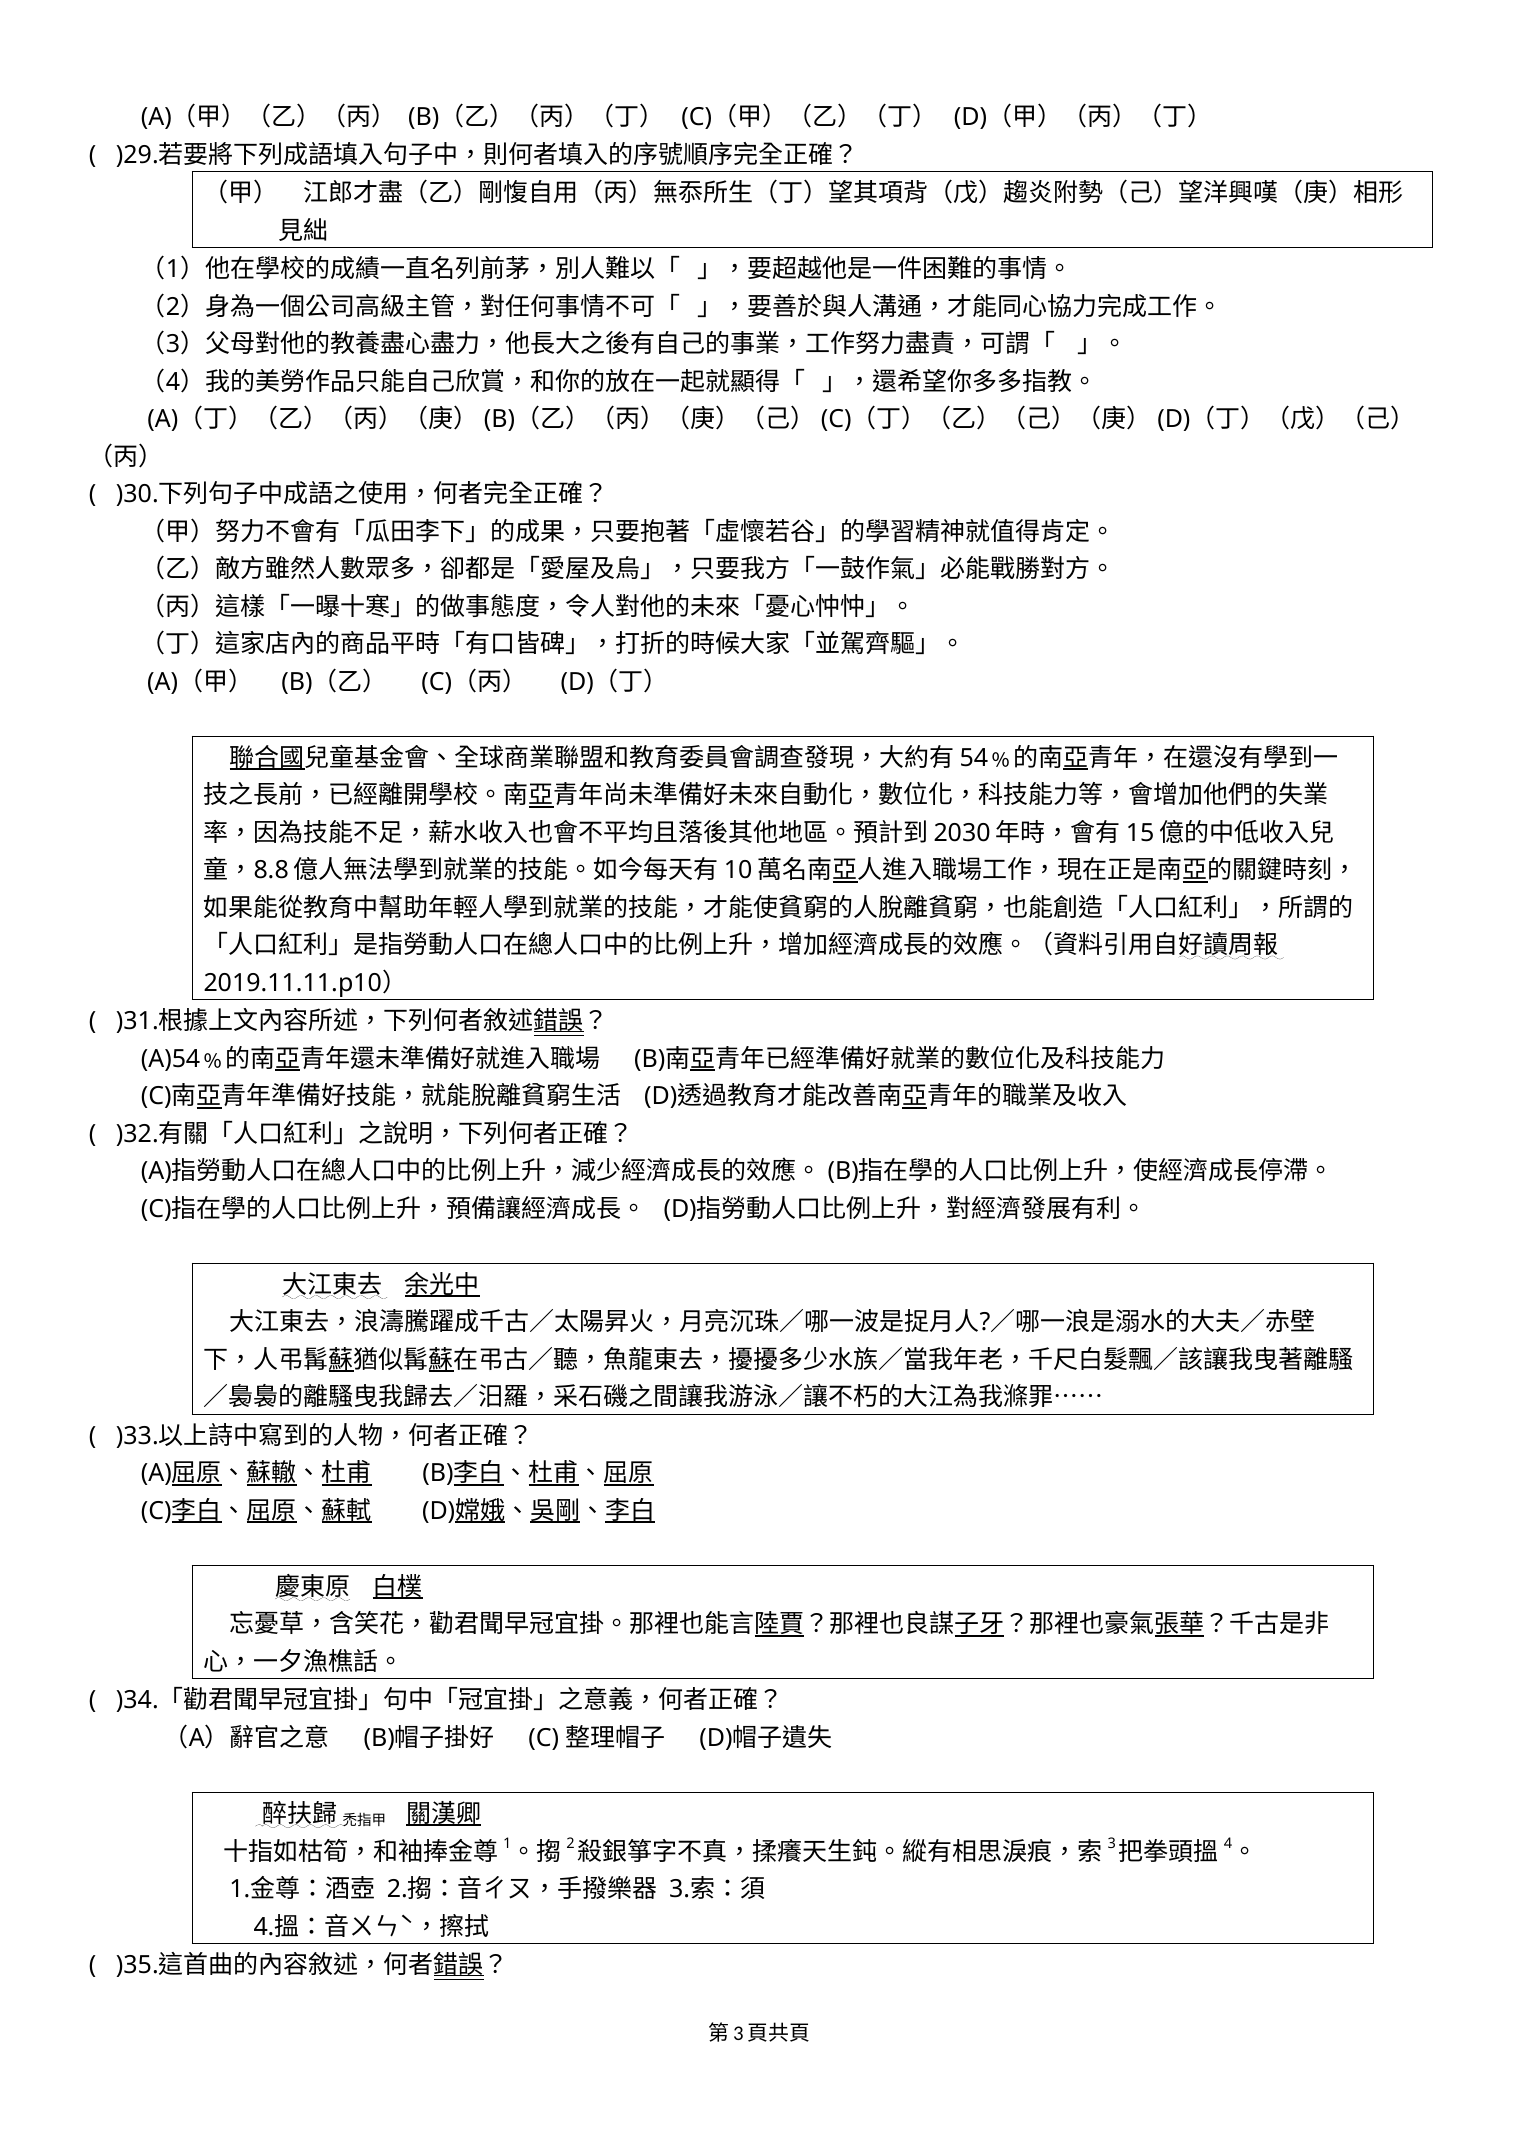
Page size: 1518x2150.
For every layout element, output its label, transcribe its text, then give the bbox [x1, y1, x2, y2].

text ( )34.「勸君聞早冠宜掛」句中「冠宜掛」之意義，何者正確？ [89, 1679, 1429, 1717]
text (A)屈原、蘇轍、杜甫 (B)李白、杜甫、屈原 [89, 1452, 1429, 1490]
text ( )31.根據上文內容所述，下列何者敘述錯誤？ [89, 1000, 1429, 1038]
text (A)（甲） (B)（乙） (C)（丙） (D)（丁） [89, 661, 1429, 698]
text (A)54﹪的南亞青年還未準備好就進入職場 (B)南亞青年已經準備好就業的數位化及科技能力 [89, 1038, 1429, 1075]
text （甲）努力不會有「瓜田李下」的成果，只要抱著「虛懷若谷」的學習精神就值得肯定。 [89, 511, 1429, 548]
text (C)李白、屈原、蘇軾 (D)嫦娥、吳剛、李白 [89, 1490, 1429, 1527]
text （1）他在學校的成績一直名列前茅，別人難以「 」，要超越他是一件困難的事情。 [89, 248, 1429, 286]
text ( )35.這首曲的內容敘述，何者錯誤？ [89, 1944, 1429, 1981]
text ( )29.若要將下列成語填入句子中，則何者填入的序號順序完全正確？ [89, 133, 1429, 171]
text ( )32.有關「人口紅利」之說明，下列何者正確？ [89, 1113, 1429, 1150]
text （2）身為一個公司高級主管，對任何事情不可「 」，要善於與人溝通，才能同心協力完成工作。 [89, 286, 1429, 323]
text （4）我的美勞作品只能自己欣賞，和你的放在一起就顯得「 」，還希望你多多指教。 [89, 361, 1429, 398]
table_header 聯合國兒童基金會、全球商業聯盟和教育委員會調查發現，大約有54﹪的南亞青年，在還沒有學到一技之長前，已經離開學校。南亞青年尚未準備好未來自動化，數位化，科技能力等，會增加他們的失業率，因為技能不足，薪水收入也會不平均且落後其他地區。預計到2030年時，會有15億的中低收入兒童，8.8億人無法學到就業的技能。如今每天有10萬名南亞人進入職場工作，現在正是南亞的關鍵時刻，如果能從教育中幫助年輕人學到就業的技能，才能使貧窮的人脫離貧窮，也能創造「人口紅利」，所謂的「人口紅利」是指勞動人口在總人口中的比例上升，增加經濟成長的效應。（資料引用自好讀周報2019.11.11.p10） [193, 737, 1373, 999]
text (A)指勞動人口在總人口中的比例上升，減少經濟成長的效應。 (B)指在學的人口比例上升，使經濟成長停滯。 [89, 1150, 1429, 1188]
text (C)指在學的人口比例上升，預備讓經濟成長。 (D)指勞動人口比例上升，對經濟發展有利。 [89, 1188, 1429, 1225]
text (A)（丁）（乙）（丙）（庚） (B)（乙）（丙）（庚）（己） (C)（丁）（乙）（己）（庚） (D)（丁）（戊）（己）（丙） [89, 398, 1429, 473]
text (A)（甲）（乙）（丙） (B)（乙）（丙）（丁） (C)（甲）（乙）（丁） (D)（甲）（丙）（丁） [89, 96, 1429, 133]
table_header 醉扶歸 禿指甲 關漢卿 十指如枯筍，和袖捧金尊1。搊2殺銀箏字不真，揉癢天生鈍。縱有相思淚痕，索3把拳頭搵4。 1.金尊：酒壺 2.搊：音ㄔㄡ，手撥樂器 3.索：須 4.搵：音ㄨㄣˋ，擦拭 [193, 1793, 1373, 1943]
text （A）辭官之意 (B)帽子掛好 (C) 整理帽子 (D)帽子遺失 [89, 1717, 1429, 1754]
text （乙）敵方雖然人數眾多，卻都是「愛屋及烏」，只要我方「一鼓作氣」必能戰勝對方。 [89, 548, 1429, 586]
table_header 江郎才盡（乙）剛愎自用（丙）無忝所生（丁）望其項背（戊）趨炎附勢（己）望洋興嘆（庚）相形見絀 [193, 172, 1432, 247]
text ( )30.下列句子中成語之使用，何者完全正確？ [89, 473, 1429, 511]
text （丙）這樣「一曝十寒」的做事態度，令人對他的未來「憂心忡忡」。 [89, 586, 1429, 623]
text (C)南亞青年準備好技能，就能脫離貧窮生活 (D)透過教育才能改善南亞青年的職業及收入 [89, 1075, 1429, 1113]
table_header 慶東原 白樸 忘憂草，含笑花，勸君聞早冠宜掛。那裡也能言陸賈？那裡也良謀子牙？那裡也豪氣張華？千古是非心，一夕漁樵話。 [193, 1566, 1373, 1678]
text （丁）這家店內的商品平時「有口皆碑」，打折的時候大家「並駕齊驅」。 [89, 623, 1429, 661]
text ( )33.以上詩中寫到的人物，何者正確？ [89, 1415, 1429, 1452]
text （3）父母對他的教養盡心盡力，他長大之後有自己的事業，工作努力盡責，可謂「 」。 [89, 323, 1429, 361]
